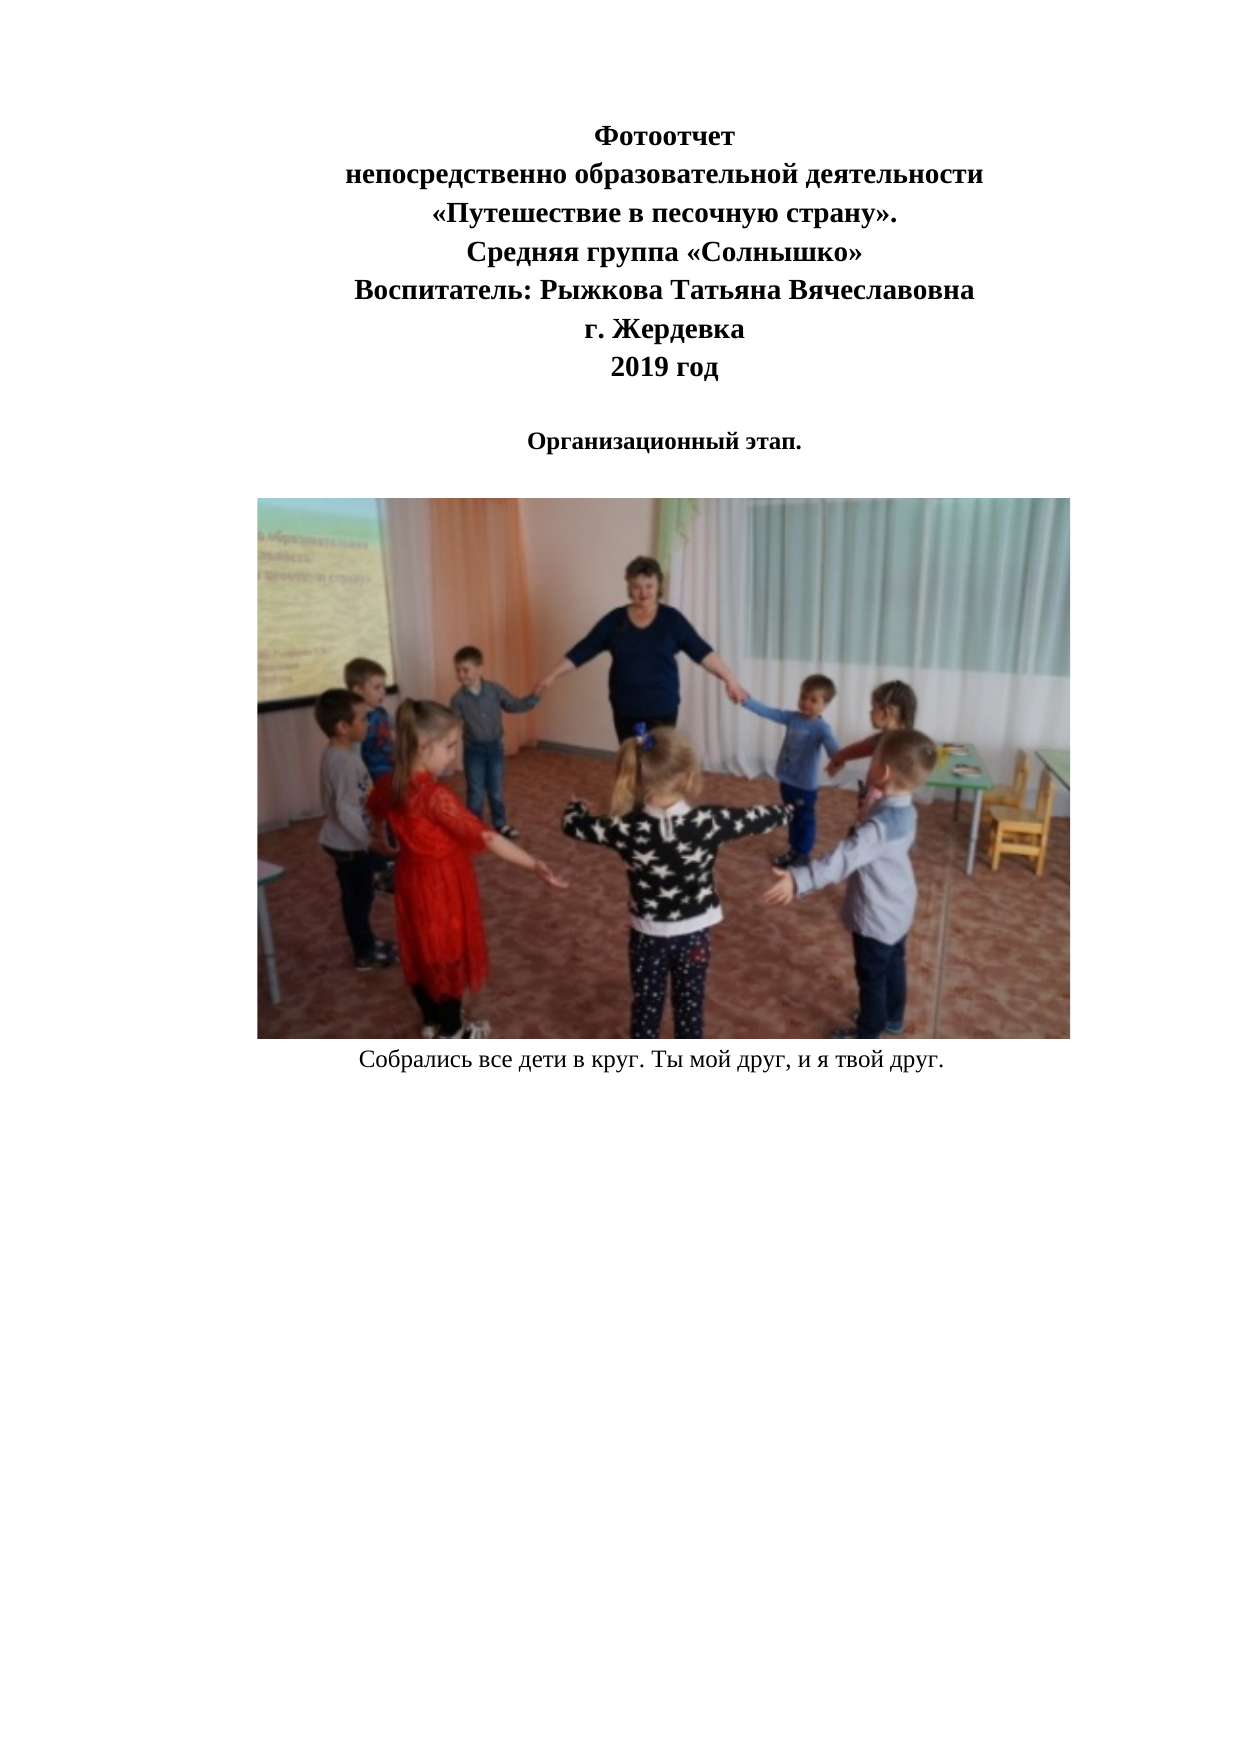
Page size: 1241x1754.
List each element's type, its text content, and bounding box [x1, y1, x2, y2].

text Средняя группа «Солнышко» [177, 234, 1152, 267]
text непосредственно образовательной деятельности [177, 157, 1152, 190]
picture [257, 498, 1071, 1039]
text г. Жердевка [177, 311, 1152, 344]
text «Путешествие в песочную страну». [177, 195, 1152, 229]
text Фотоотчет [177, 118, 1152, 152]
text Воспитатель: Рыжкова Татьяна Вячеславовна [177, 272, 1152, 306]
text Собрались все дети в круг. Ты мой друг, и я твой друг. [177, 1044, 1152, 1072]
text 2019 год [177, 349, 1152, 383]
text Организационный этап. [177, 426, 1152, 455]
